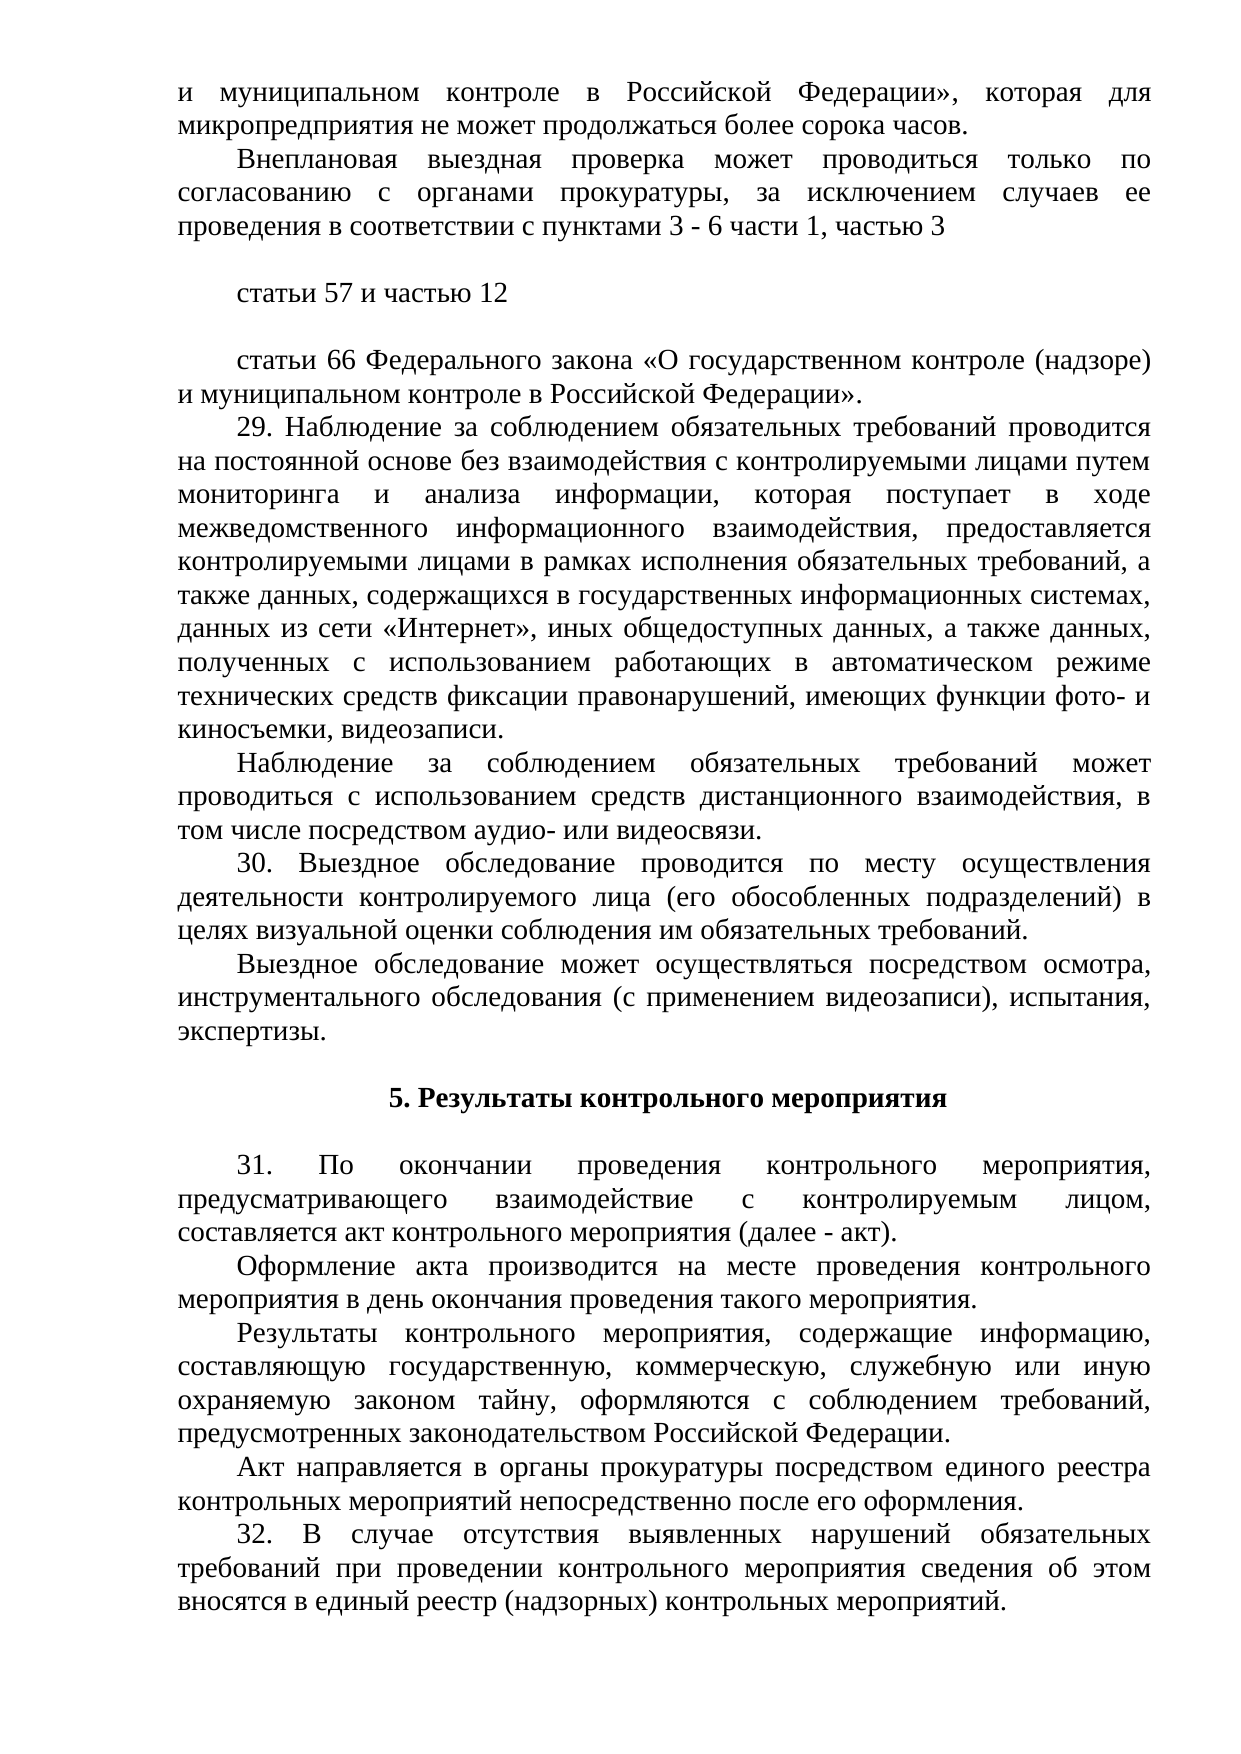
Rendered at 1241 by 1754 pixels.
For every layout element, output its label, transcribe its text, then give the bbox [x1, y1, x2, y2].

text Наблюдение за соблюдением обязательных требований может проводиться с использованием средств дистанционного взаимодействия, в том числе посредством аудио- или видеосвязи. [177, 745, 1152, 845]
text Результаты контрольного мероприятия, содержащие информацию, составляющую государственную, коммерческую, служебную или иную охраняемую законом тайну, оформляются с соблюдением требований, предусмотренных законодательством Российской Федерации. [177, 1315, 1152, 1449]
text 32. В случае отсутствия выявленных нарушений обязательных требований при проведении контрольного мероприятия сведения об этом вносятся в единый реестр (надзорных) контрольных мероприятий. [177, 1516, 1152, 1617]
text 5. Результаты контрольного мероприятия [177, 1080, 1152, 1114]
text Внеплановая выездная проверка может проводиться только по согласованию с органами прокуратуры, за исключением случаев ее проведения в соответствии с пунктами 3 - 6 части 1, частью 3 [177, 141, 1152, 242]
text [177, 74, 1152, 141]
text Оформление акта производится на месте проведения контрольного мероприятия в день окончания проведения такого мероприятия. [177, 1248, 1152, 1315]
text статьи 66 Федерального закона «О государственном контроле (надзоре) и муниципальном контроле в Российской Федерации». [177, 342, 1152, 409]
text 30. Выездное обследование проводится по месту осуществления деятельности контролируемого лица (его обособленных подразделений) в целях визуальной оценки соблюдения им обязательных требований. [177, 845, 1152, 946]
text Выездное обследование может осуществляться посредством осмотра, инструментального обследования (с применением видеозаписи), испытания, экспертизы. [177, 946, 1152, 1047]
text Акт направляется в органы прокуратуры посредством единого реестра контрольных мероприятий непосредственно после его оформления. [177, 1449, 1152, 1516]
text статьи 57 и частью 12 [177, 275, 1152, 309]
text 31. По окончании проведения контрольного мероприятия, предусматривающего взаимодействие с контролируемым лицом, составляется акт контрольного мероприятия (далее - акт). [177, 1147, 1152, 1248]
text 29. Наблюдение за соблюдением обязательных требований проводится на постоянной основе без взаимодействия с контролируемыми лицами путем мониторинга и анализа информации, которая поступает в ходе межведомственного информационного взаимодействия, предоставляется контролируемыми лицами в рамках исполнения обязательных требований, а также данных, содержащихся в государственных информационных системах, данных из сети «Интернет», иных общедоступных данных, а также данных, полученных с использованием работающих в автоматическом режиме технических средств фиксации правонарушений, имеющих функции фото- и киносъемки, видеозаписи. [177, 409, 1152, 745]
